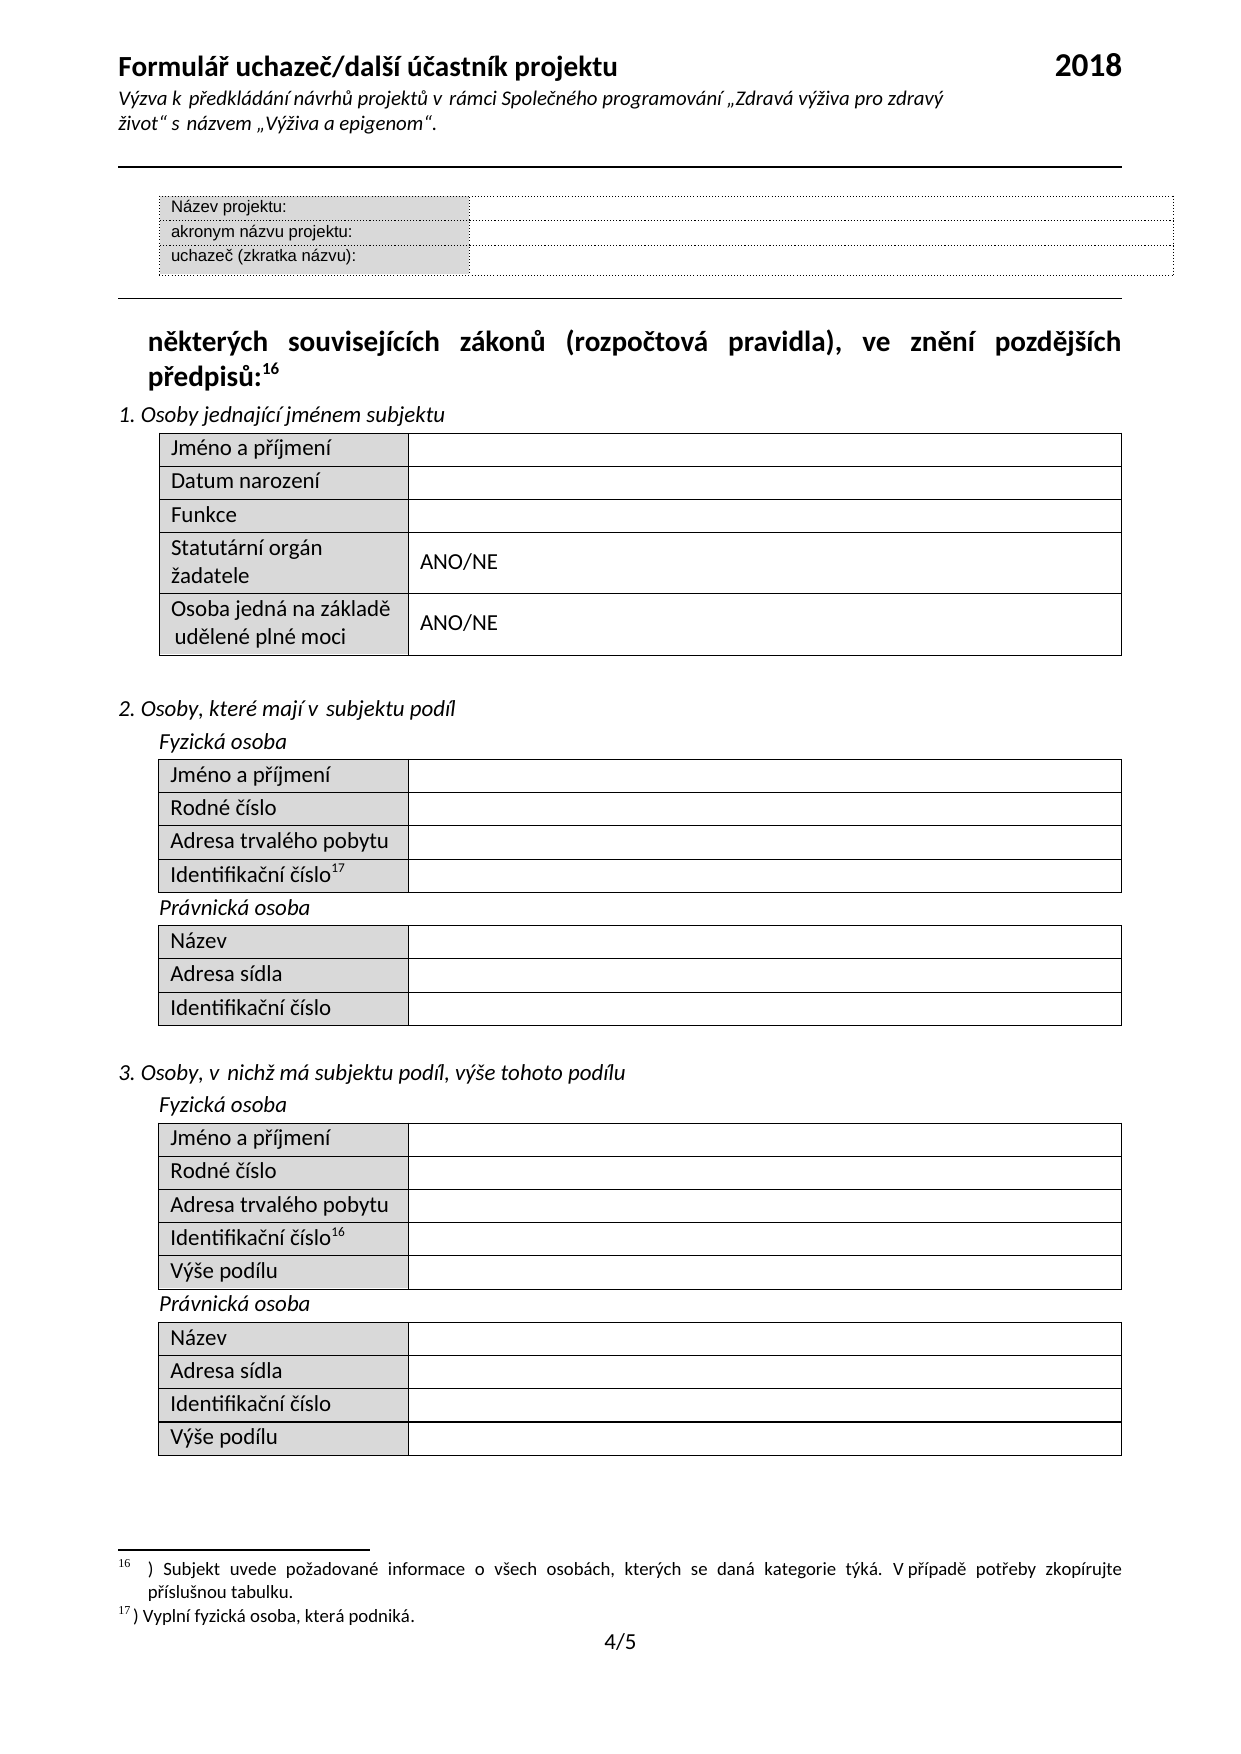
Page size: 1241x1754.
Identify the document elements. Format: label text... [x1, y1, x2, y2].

table_cell Identifikační číslo [159, 993, 408, 1025]
table_cell [409, 1157, 1121, 1189]
table_cell Rodné číslo [159, 1157, 408, 1189]
table_cell Statutární orgán žadatele [160, 533, 408, 593]
table_cell Název [159, 926, 408, 958]
table_cell Právnická osoba [159, 1290, 1121, 1322]
table_cell Adresa trvalého pobytu [159, 826, 408, 859]
table_cell Adresa sídla [159, 959, 408, 992]
table_cell ANO/NE [409, 533, 1121, 593]
table_cell Adresa trvalého pobytu [159, 1190, 408, 1222]
table_cell [409, 993, 1121, 1025]
table_cell Jméno a příjmení [159, 760, 408, 792]
table_cell [409, 1389, 1121, 1421]
table_cell [409, 926, 1121, 958]
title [148, 323, 1122, 394]
text 3. Osoby, v nichž má subjektu podíl, výše tohoto podílu [118, 1058, 1122, 1086]
table_cell [409, 1223, 1121, 1255]
table_cell Právnická osoba [159, 893, 1121, 925]
table_header Fyzická osoba [159, 727, 1121, 759]
text 1. Osoby jednající jménem subjektu [118, 400, 1122, 428]
table_cell Jméno a příjmení [159, 1124, 408, 1156]
table_cell Výše podílu [159, 1423, 408, 1455]
table_cell Název [159, 1323, 408, 1355]
table_cell [409, 860, 1121, 892]
table_cell Identifikační číslo [159, 1389, 408, 1421]
table_cell Osoba jedná na základě udělené plné moci [160, 594, 408, 654]
table_cell [409, 793, 1121, 825]
table_header Jméno a příjmení [160, 434, 408, 466]
table_cell [409, 467, 1121, 499]
table_cell [409, 1256, 1121, 1288]
table_cell Datum narození [160, 467, 408, 499]
table_cell Identifikační číslo [159, 860, 408, 892]
table_cell Identifikační číslo16 [159, 1223, 408, 1255]
table_cell ANO/NE [409, 594, 1121, 654]
table_cell [409, 500, 1121, 532]
table_cell [409, 1124, 1121, 1156]
text 2. Osoby, které mají v subjektu podíl [118, 694, 1122, 723]
table_cell Funkce [160, 500, 408, 532]
table_cell Výše podílu [159, 1256, 408, 1288]
table_cell Adresa sídla [159, 1356, 408, 1388]
table_cell [409, 1356, 1121, 1388]
table_cell Rodné číslo [159, 793, 408, 825]
table_header [409, 434, 1121, 466]
table_header Fyzická osoba [159, 1090, 1121, 1122]
table_cell [409, 826, 1121, 859]
table_cell [409, 760, 1121, 792]
table_cell [409, 1190, 1121, 1222]
table_cell [409, 1423, 1121, 1455]
table_cell [409, 1323, 1121, 1355]
table_cell [409, 959, 1121, 992]
